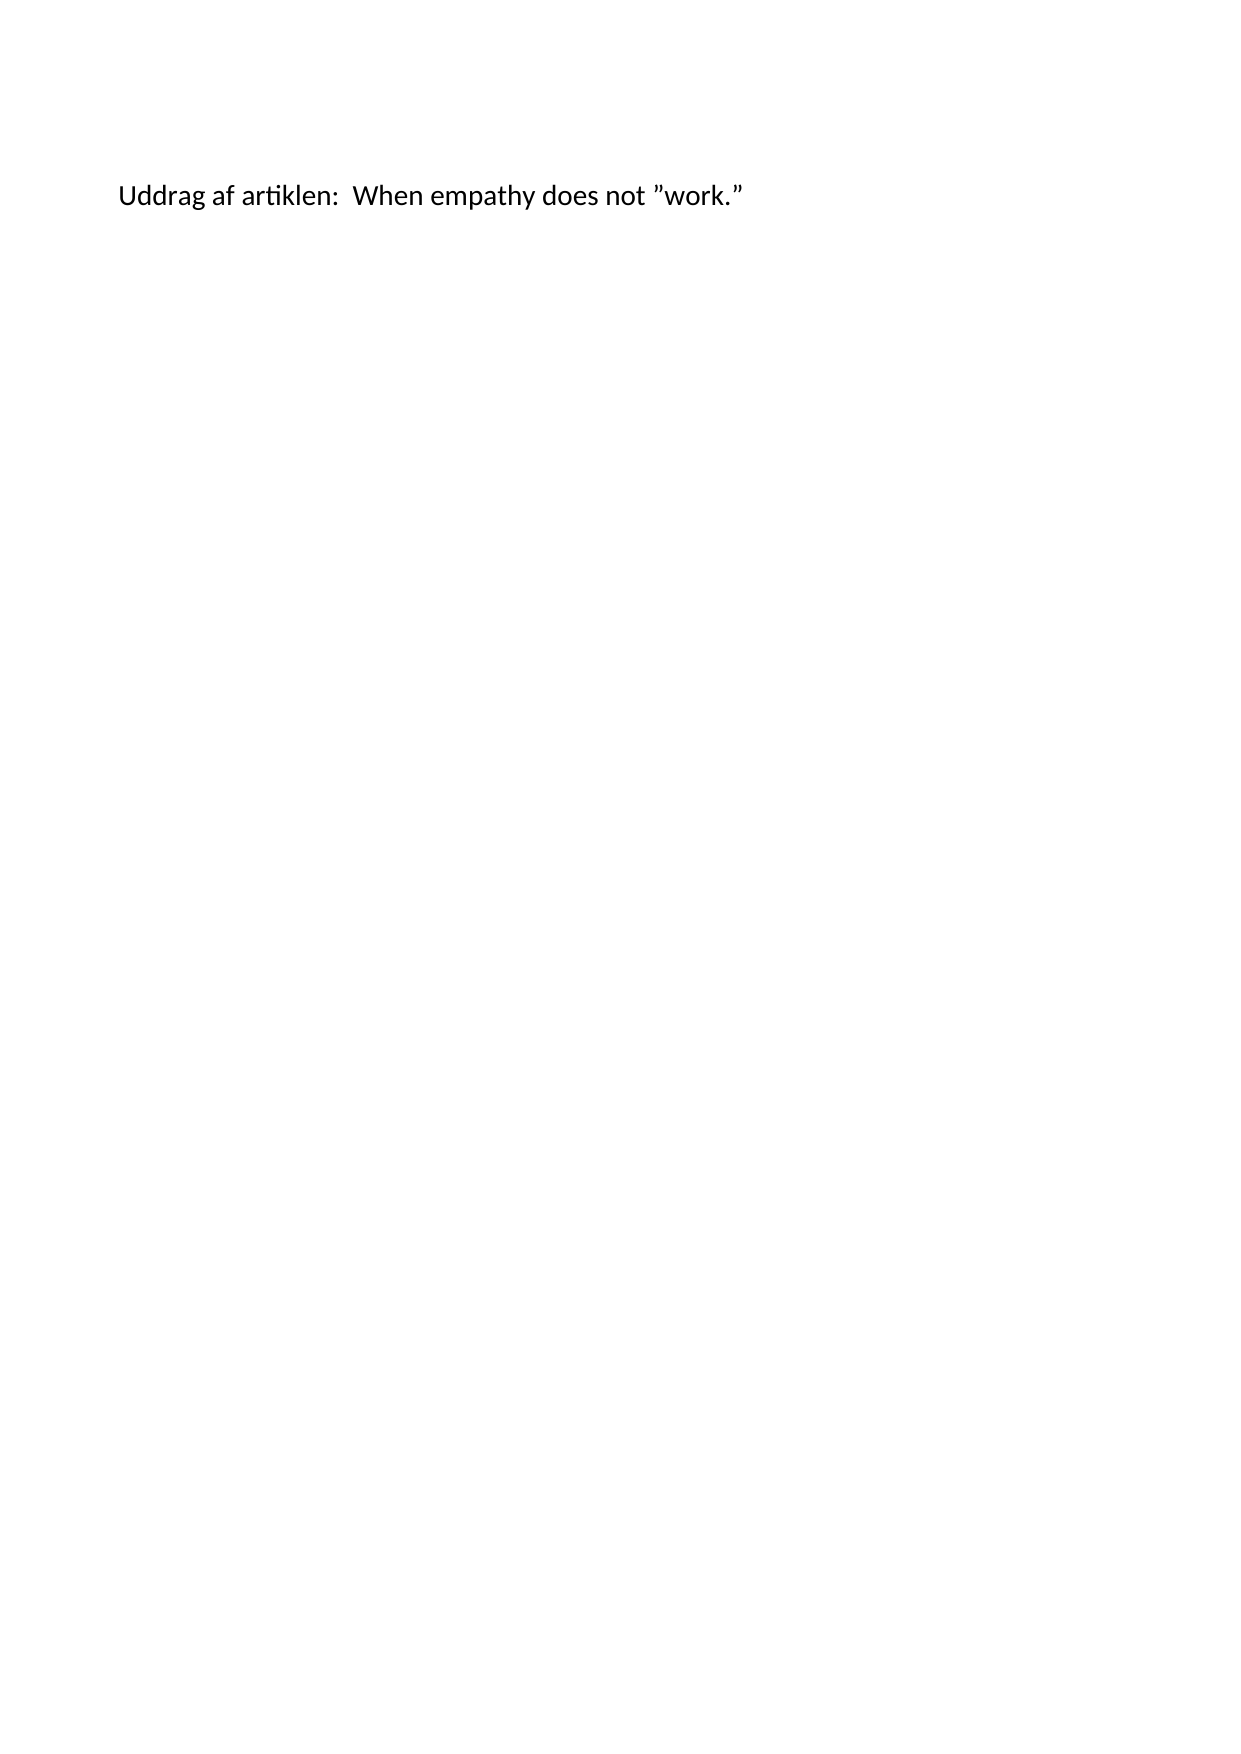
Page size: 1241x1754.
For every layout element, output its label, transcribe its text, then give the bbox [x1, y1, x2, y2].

text Uddrag af artiklen: When empathy does not ”work.” [118, 177, 1122, 213]
